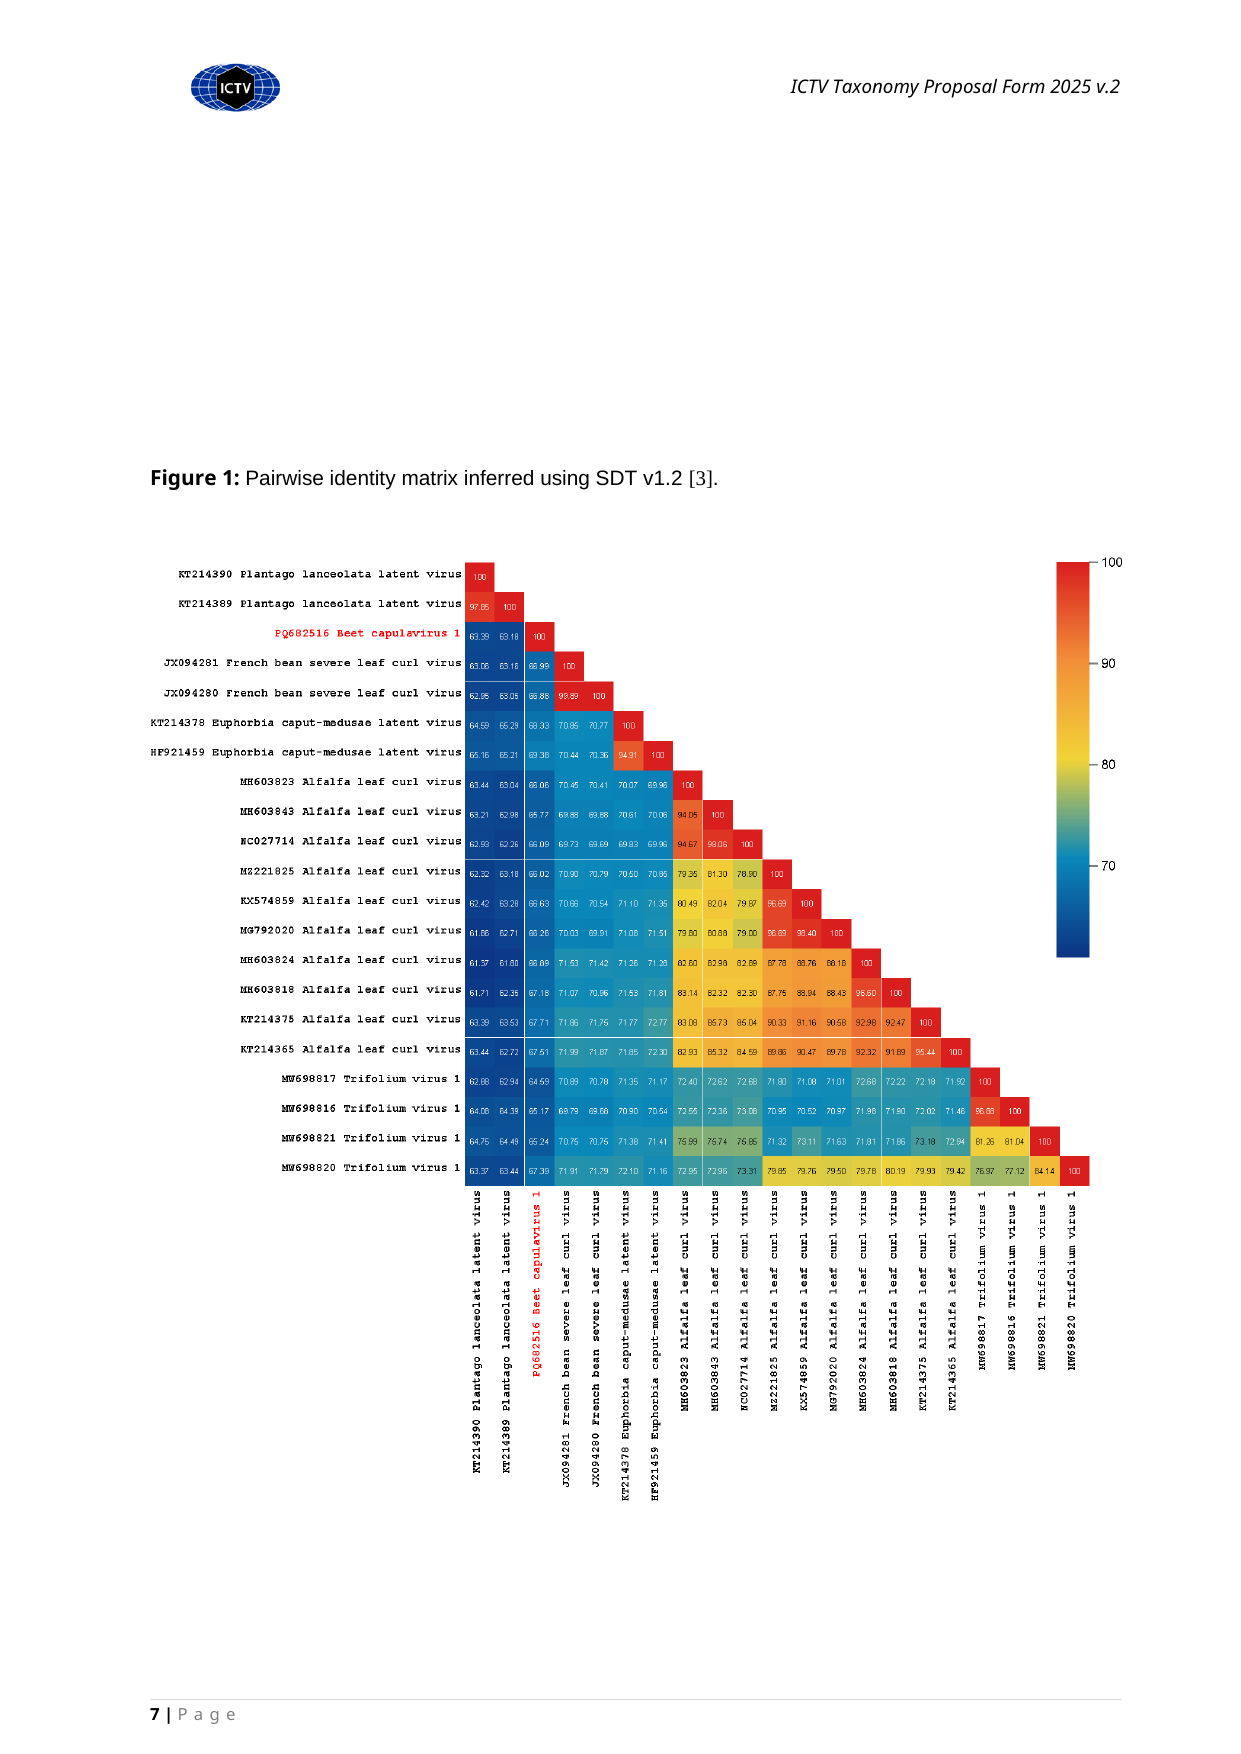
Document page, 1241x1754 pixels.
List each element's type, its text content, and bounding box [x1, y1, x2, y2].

text Figure 1: Pairwise identity matrix inferred using SDT v1.2 [3]. [150, 463, 1122, 491]
picture [190, 56, 282, 113]
picture [150, 515, 1123, 1534]
